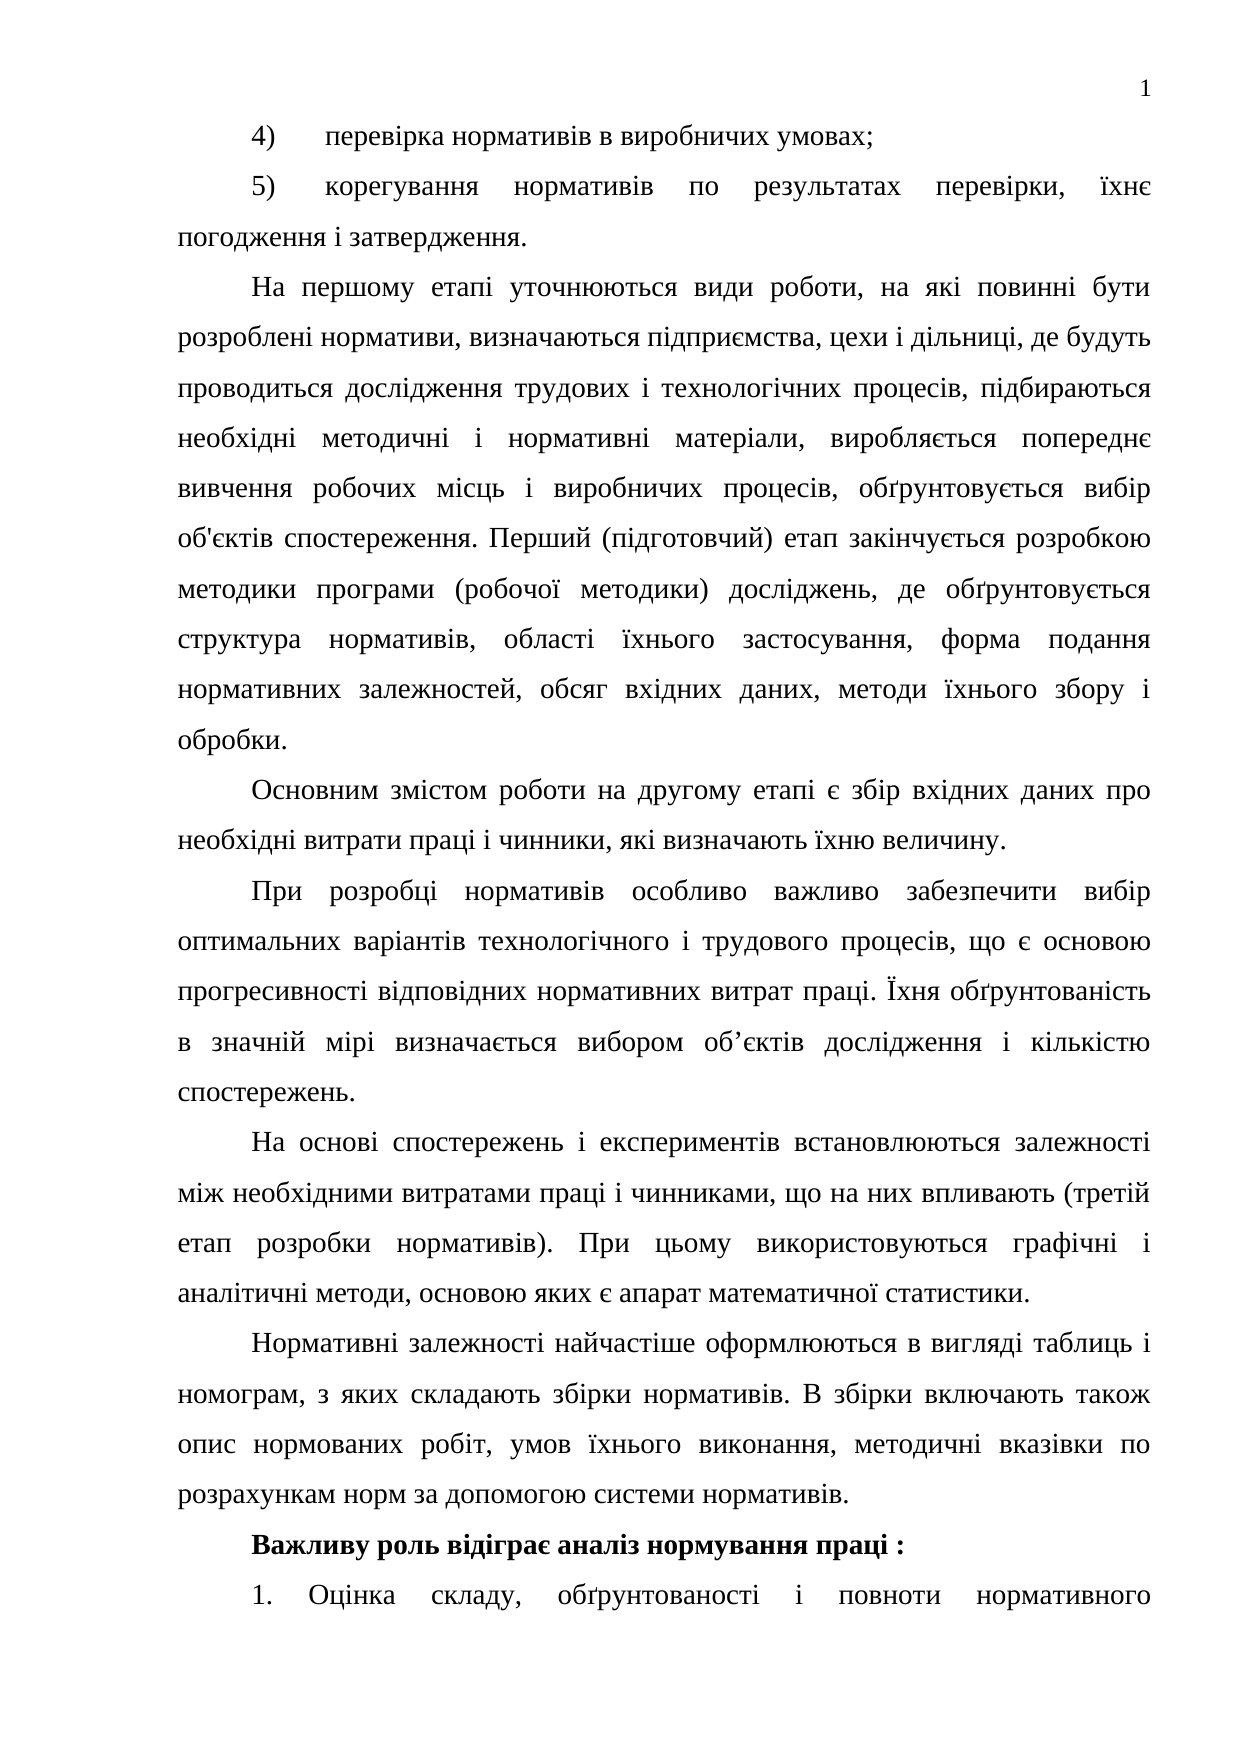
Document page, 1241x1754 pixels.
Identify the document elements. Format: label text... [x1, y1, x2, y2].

text Важливу роль відіграє аналіз нормування праці : [177, 1527, 1152, 1560]
list корегування нормативів по результатах перевірки, їхнє погодження і затвердження. [177, 168, 1152, 252]
text На першому етапі уточнюються види роботи, на які повинні бути розроблені нормативи, визначаються підприємства, цехи і дільниці, де будуть проводиться дослідження трудових і технологічних процесів, підбираються необхідні методичні і нормативні матеріали, виробляється попереднє вивчення робочих місць і виробничих процесів, обґрунтовується вибір об'єктів спостереження. Перший (підготовчий) етап закінчується розробкою методики програми (робочої методики) досліджень, де обґрунтовується структура нормативів, області їхнього застосування, форма подання нормативних залежностей, обсяг вхідних даних, методи їхнього збору і обробки. [177, 269, 1152, 755]
text Основним змістом роботи на другому етапі є збір вхідних даних про необхідні витрати праці і чинники, які визначають їхню величину. [177, 772, 1152, 856]
text Нормативні залежності найчастіше оформлюються в вигляді таблиць і номограм, з яких складають збірки нормативів. В збірки включають також опис нормованих робіт, умов їхнього виконання, методичні вказівки по розрахункам норм за допомогою системи нормативів. [177, 1326, 1152, 1510]
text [177, 1577, 1152, 1611]
text На основі спостережень і експериментів встановлюються залежності між необхідними витратами праці і чинниками, що на них впливають (третій етап розробки нормативів). При цьому використовуються графічні і аналітичні методи, основою яких є апарат математичної статистики. [177, 1124, 1152, 1309]
list перевірка нормативів в виробничих умовах; [177, 118, 1152, 152]
text При розробці нормативів особливо важливо забезпечити вибір оптимальних варіантів технологічного і трудового процесів, що є основою прогресивності відповідних нормативних витрат праці. Їхня обґрунтованість в значній мірі визначається вибором об’єктів дослідження і кількістю спостережень. [177, 873, 1152, 1108]
